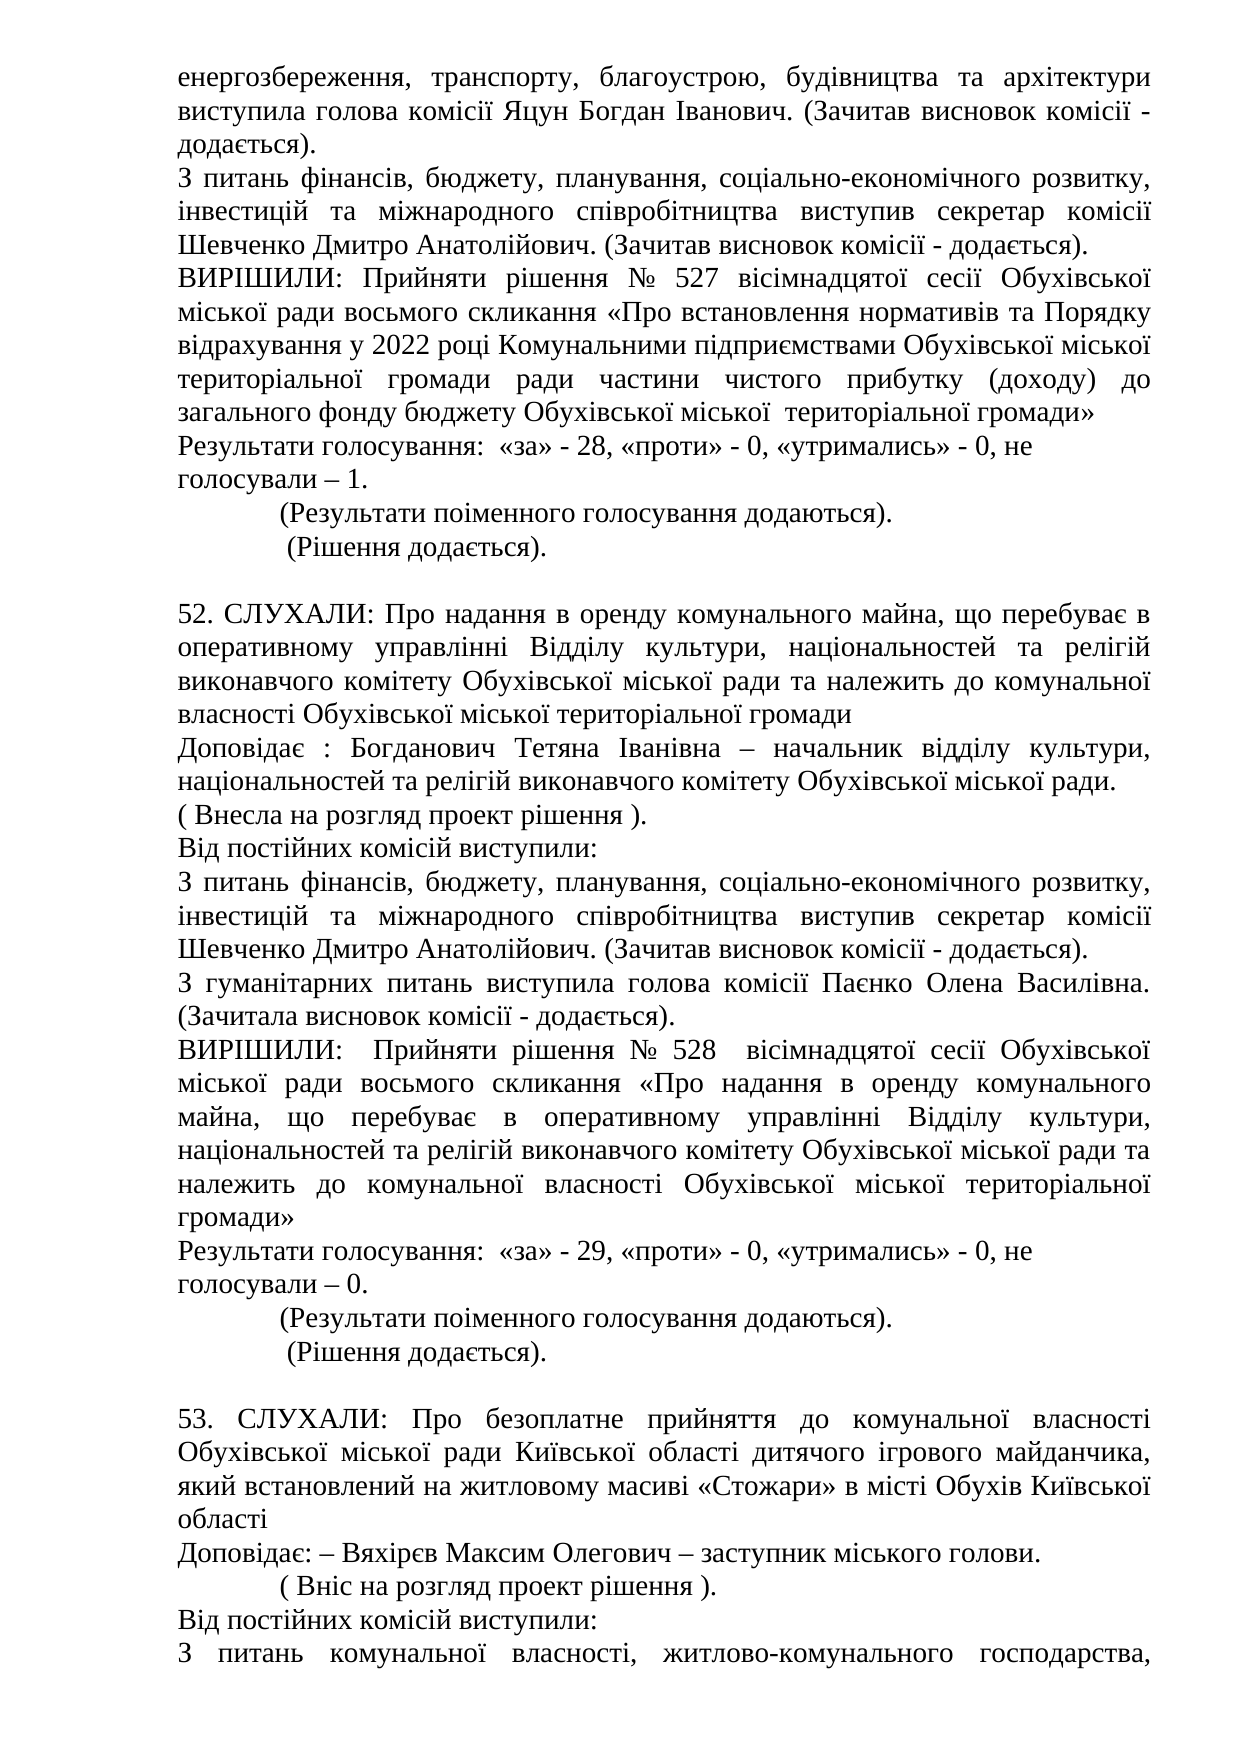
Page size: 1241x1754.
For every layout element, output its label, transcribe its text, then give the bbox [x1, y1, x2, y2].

subtitle (Результати поіменного голосування додаються). [177, 495, 1152, 529]
text З гуманітарних питань виступила голова комісії Паєнко Олена Василівна. (Зачитала висновок комісії - додається). [177, 965, 1152, 1032]
subtitle Від постійних комісій виступили: [177, 1602, 1152, 1636]
subtitle Від постійних комісій виступили: [177, 831, 1152, 864]
subtitle (Рішення додається). [177, 1334, 1152, 1367]
subtitle (Рішення додається). [177, 529, 1152, 562]
text 52. СЛУХАЛИ: Про надання в оренду комунального майна, що перебуває в оперативному управлінні Відділу культури, національностей та релігій виконавчого комітету Обухівської міської ради та належить до комунальної власності Обухівської міської територіальної громади [177, 596, 1152, 730]
text ВИРІШИЛИ: Прийняти рішення № 528 вісімнадцятої сесії Обухівської міської ради восьмого скликання «Про надання в оренду комунального майна, що перебуває в оперативному управлінні Відділу культури, національностей та релігій виконавчого комітету Обухівської міської ради та належить до комунальної власності Обухівської міської територіальної громади» [177, 1032, 1152, 1233]
text ( Внесла на розгляд проект рішення ). [177, 797, 1152, 831]
subtitle З питань фінансів, бюджету, планування, соціально-економічного розвитку, інвестицій та міжнародного співробітництва виступив секретар комісії Шевченко Дмитро Анатолійович. (Зачитав висновок комісії - додається). [177, 864, 1152, 965]
text Доповідає : Богданович Тетяна Іванівна – начальник відділу культури, національностей та релігій виконавчого комітету Обухівської міської ради. [177, 730, 1152, 797]
text ВИРІШИЛИ: Прийняти рішення № 527 вісімнадцятої сесії Обухівської міської ради восьмого скликання «Про встановлення нормативів та Порядку відрахування у 2022 році Комунальними підприємствами Обухівської міської територіальної громади ради частини чистого прибутку (доходу) до загального фонду бюджету Обухівської міської територіальної громади» [177, 260, 1152, 428]
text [177, 59, 1152, 160]
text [177, 1636, 1152, 1669]
subtitle Результати голосування: «за» - 28, «проти» - 0, «утримались» - 0, не голосували – 1. [177, 428, 1152, 495]
text 53. СЛУХАЛИ: Про безоплатне прийняття до комунальної власності Обухівської міської ради Київської області дитячого ігрового майданчика, який встановлений на житловому масиві «Стожари» в місті Обухів Київської області [177, 1401, 1152, 1535]
text Доповідає: – Вяхірєв Максим Олегович – заступник міського голови. [177, 1535, 1152, 1568]
text ( Вніс на розгляд проект рішення ). [177, 1568, 1152, 1602]
subtitle Результати голосування: «за» - 29, «проти» - 0, «утримались» - 0, не голосували – 0. [177, 1233, 1152, 1300]
subtitle З питань фінансів, бюджету, планування, соціально-економічного розвитку, інвестицій та міжнародного співробітництва виступив секретар комісії Шевченко Дмитро Анатолійович. (Зачитав висновок комісії - додається). [177, 160, 1152, 260]
subtitle (Результати поіменного голосування додаються). [177, 1300, 1152, 1334]
